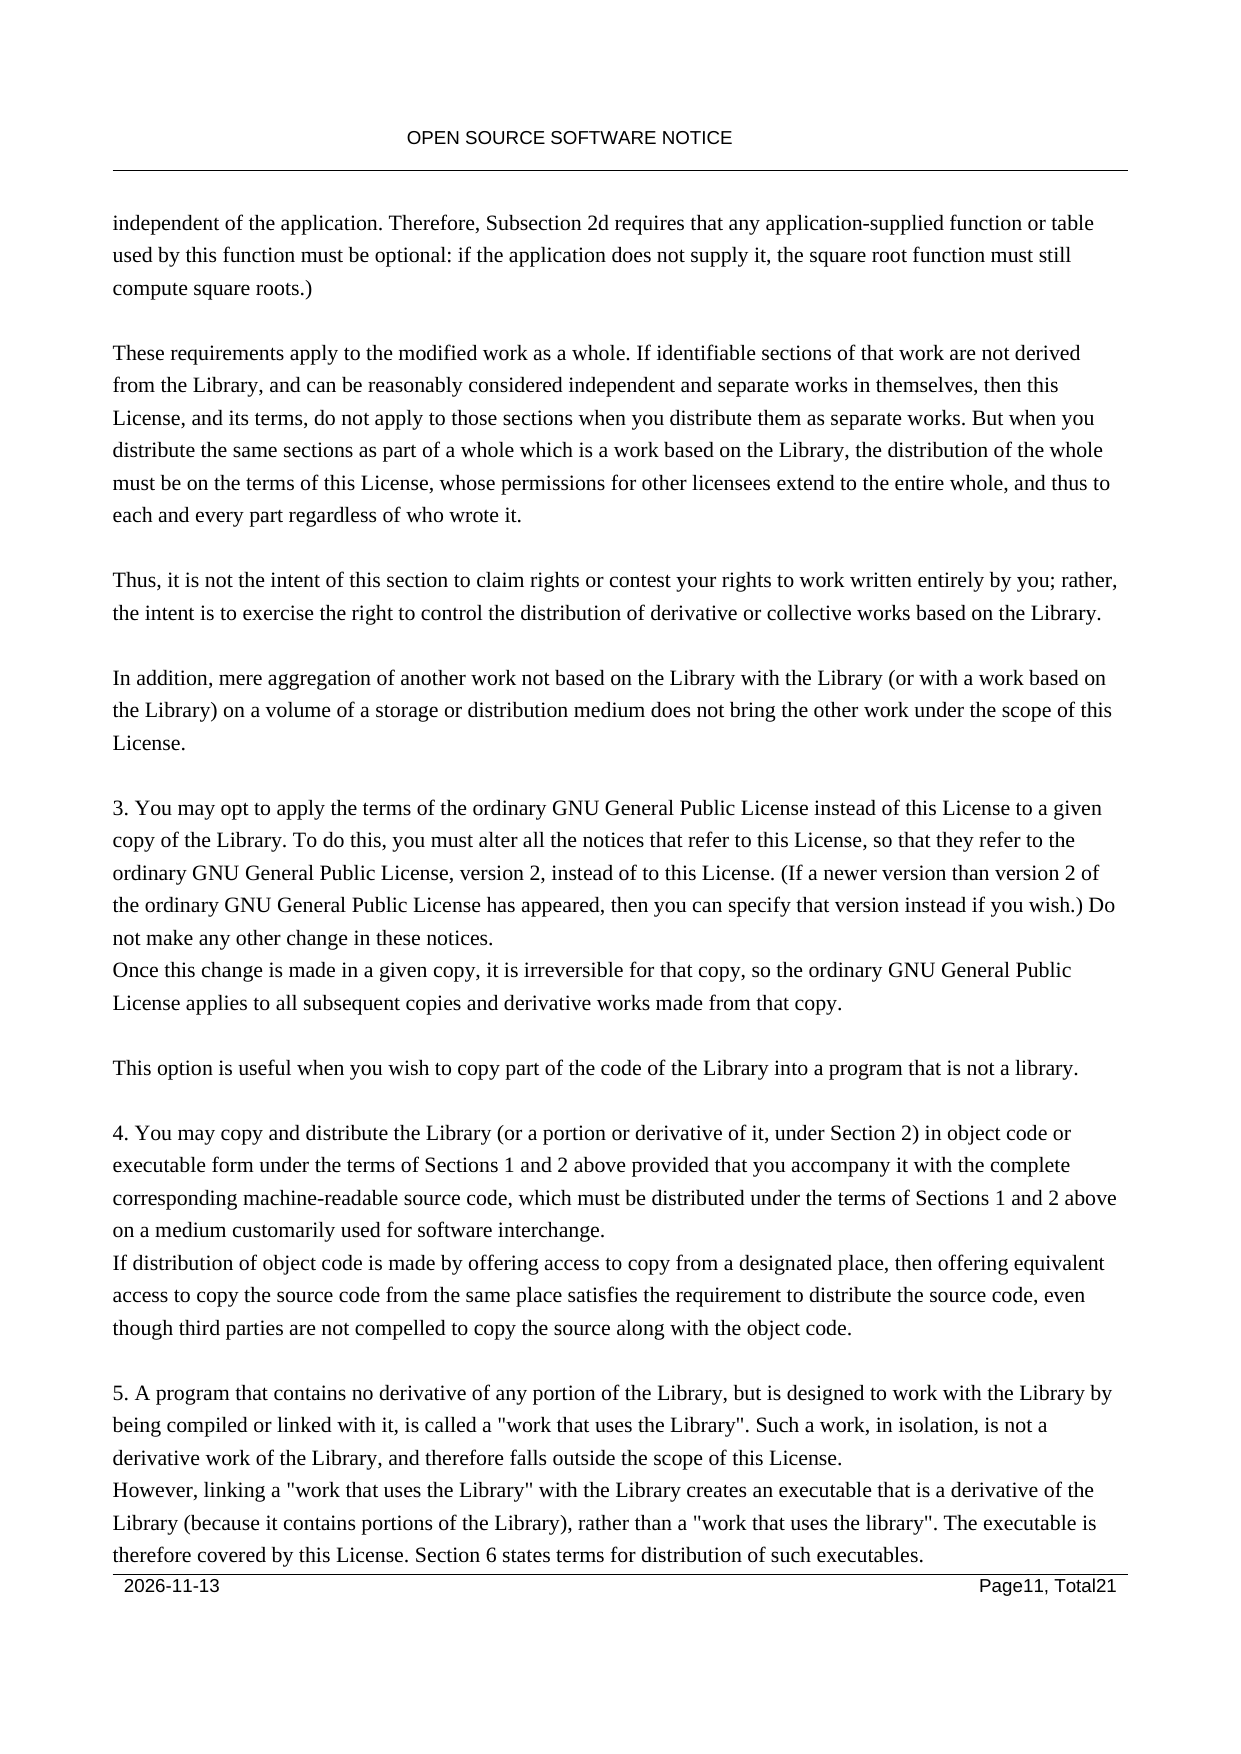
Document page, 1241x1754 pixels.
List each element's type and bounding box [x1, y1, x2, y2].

text [112, 206, 1128, 1571]
